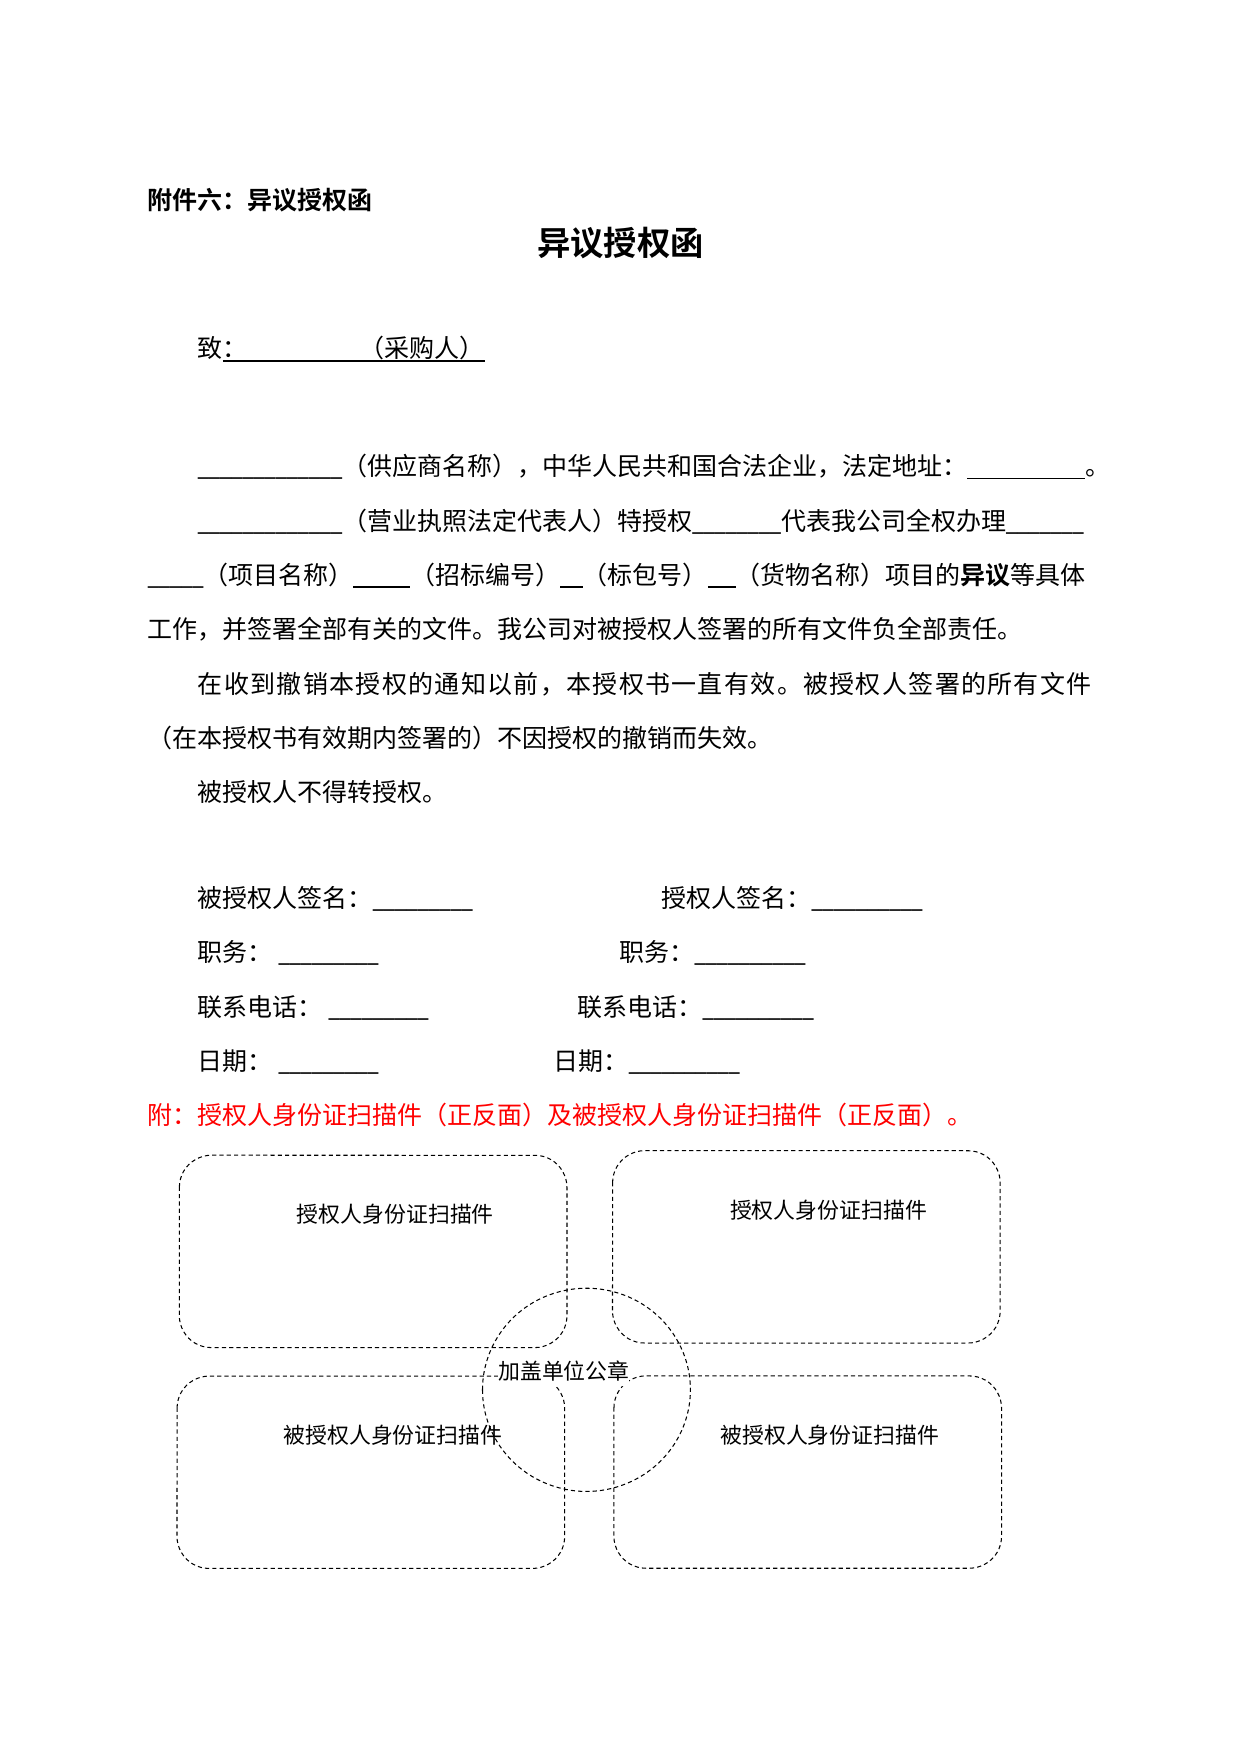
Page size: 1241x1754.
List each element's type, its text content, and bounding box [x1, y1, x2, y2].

text 被授权人签名：_________ 授权人签名：__________ [148, 878, 1092, 914]
text 被授权人不得转授权。 [148, 773, 1092, 809]
text _____________（营业执照法定代表人）特授权________代表我公司全权办理____________（项目名称） （招标编号） （标包号） （货物名称）项目的异议等具体工作，并签署全部有关的文件。我公司对被授权人签署的所有文件负全部责任。 [148, 501, 1092, 646]
text 在收到撤销本授权的通知以前，本授权书一直有效。被授权人签署的所有文件（在本授权书有效期内签署的）不因授权的撤销而失效。 [148, 664, 1092, 755]
text 职务： _________ 职务：__________ [148, 933, 1092, 969]
text 致： （采购人） [148, 329, 1092, 365]
text 附件六：异议授权函 [148, 180, 1092, 217]
text 附：授权人身份证扫描件（正反面）及被授权人身份证扫描件（正反面）。 [148, 1096, 1030, 1132]
text 联系电话： _________ 联系电话：__________ [148, 987, 1092, 1023]
text 日期： _________ 日期：__________ [148, 1041, 1092, 1078]
text _____________（供应商名称），中华人民共和国合法企业，法定地址： 。 [148, 447, 1092, 483]
text 异议授权函 [148, 217, 1092, 265]
